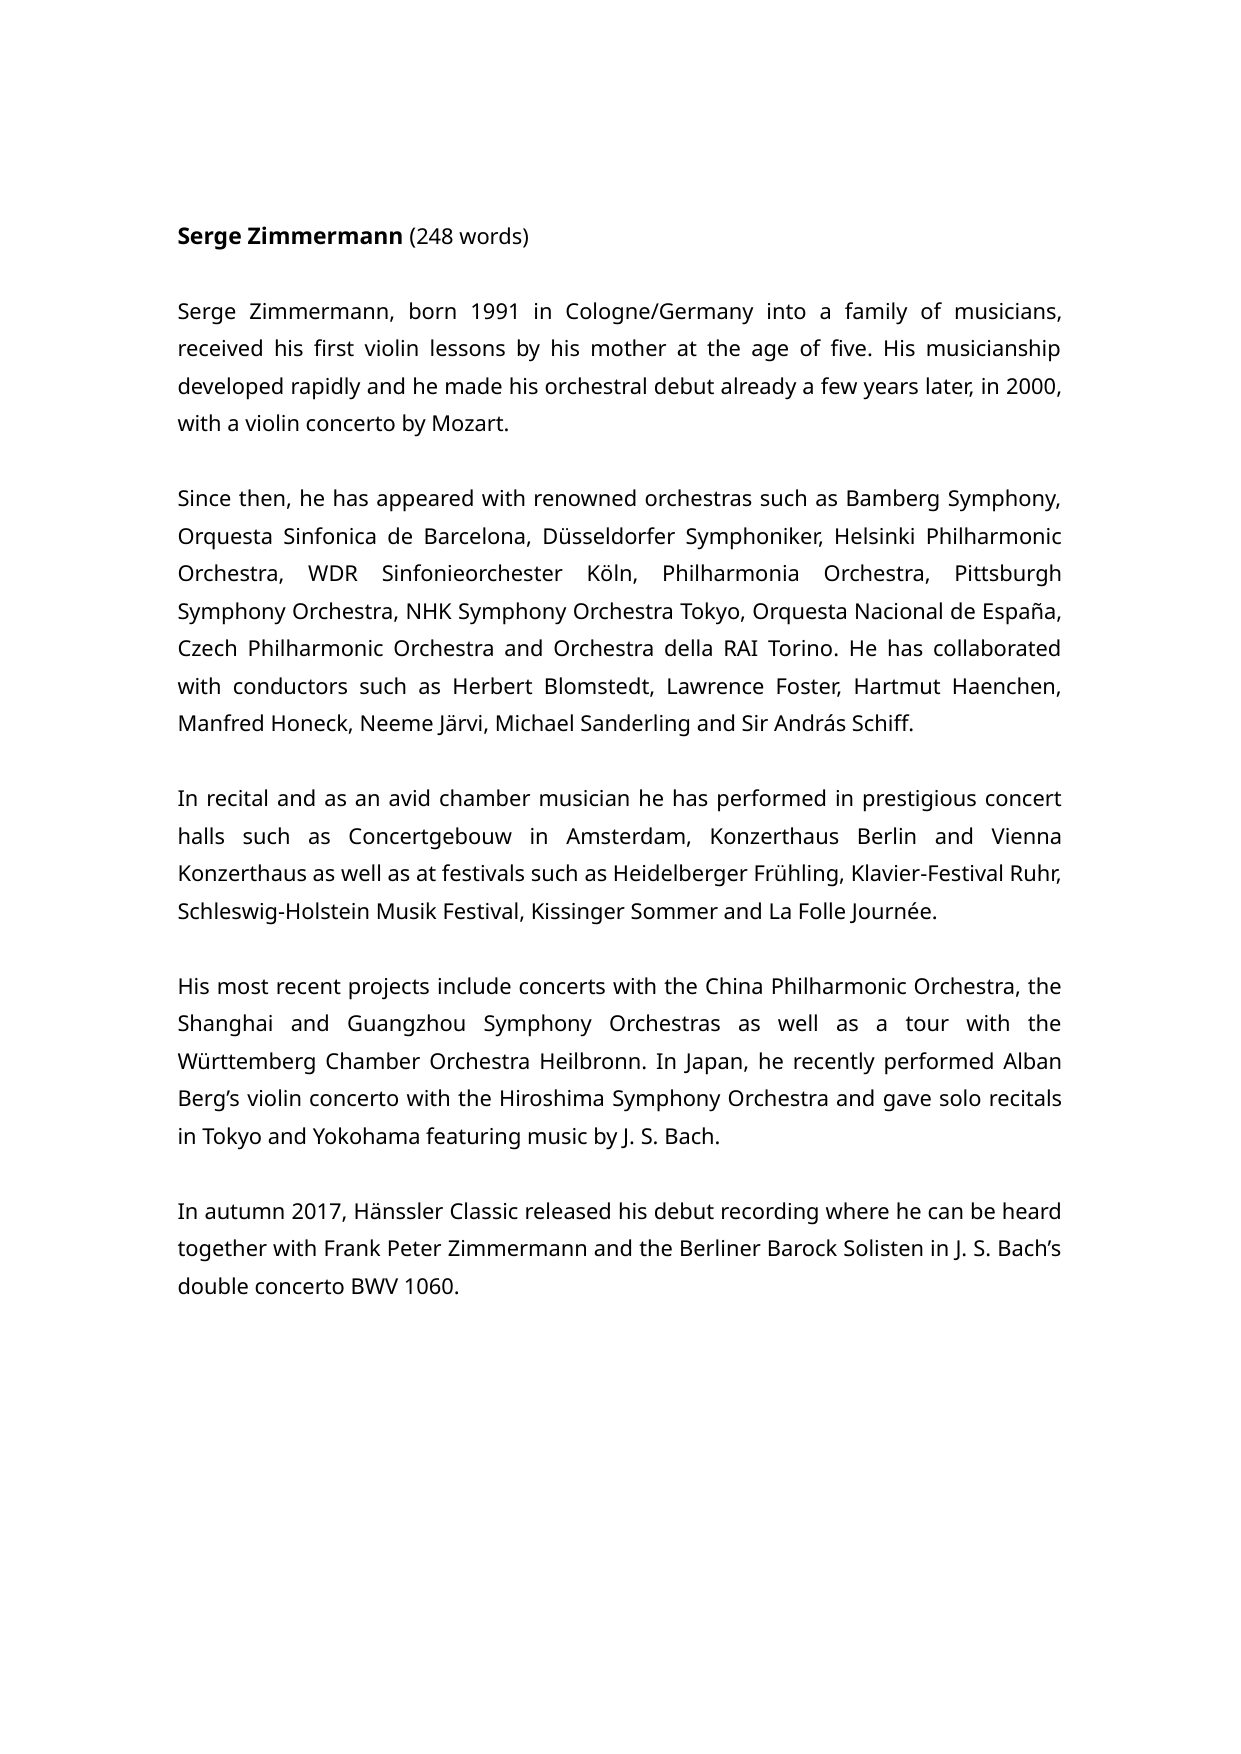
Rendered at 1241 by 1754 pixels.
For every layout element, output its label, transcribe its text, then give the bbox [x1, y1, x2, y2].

text In recital and as an avid chamber musician he has performed in prestigious concert halls such as Concertgebouw in Amsterdam, Konzerthaus Berlin and Vienna Konzerthaus as well as at festivals such as Heidelberger Frühling, Klavier-Festival Ruhr, Schleswig-Holstein Musik Festival, Kissinger Sommer and La Folle Journée. [177, 779, 1063, 929]
text Serge Zimmermann (248 words) [177, 217, 1063, 254]
text Serge Zimmermann, born 1991 in Cologne/Germany into a family of musicians, received his first violin lessons by his mother at the age of five. His musicianship developed rapidly and he made his orchestral debut already a few years later, in 2000, with a violin concerto by Mozart. [177, 292, 1063, 442]
text In autumn 2017, Hänssler Classic released his debut recording where he can be heard together with Frank Peter Zimmermann and the Berliner Barock Solisten in J. S. Bach’s double concerto BWV 1060. [177, 1192, 1063, 1304]
text His most recent projects include concerts with the China Philharmonic Orchestra, the Shanghai and Guangzhou Symphony Orchestras as well as a tour with the Württemberg Chamber Orchestra Heilbronn. In Japan, he recently performed Alban Berg’s violin concerto with the Hiroshima Symphony Orchestra and gave solo recitals in Tokyo and Yokohama featuring music by J. S. Bach. [177, 967, 1063, 1154]
text Since then, he has appeared with renowned orchestras such as Bamberg Symphony, Orquesta Sinfonica de Barcelona, Düsseldorfer Symphoniker, Helsinki Philharmonic Orchestra, WDR Sinfonieorchester Köln, Philharmonia Orchestra, Pittsburgh Symphony Orchestra, NHK Symphony Orchestra Tokyo, Orquesta Nacional de España, Czech Philharmonic Orchestra and Orchestra della RAI Torino. He has collaborated with conductors such as Herbert Blomstedt, Lawrence Foster, Hartmut Haenchen, Manfred Honeck, Neeme Järvi, Michael Sanderling and Sir András Schiff. [177, 479, 1063, 742]
